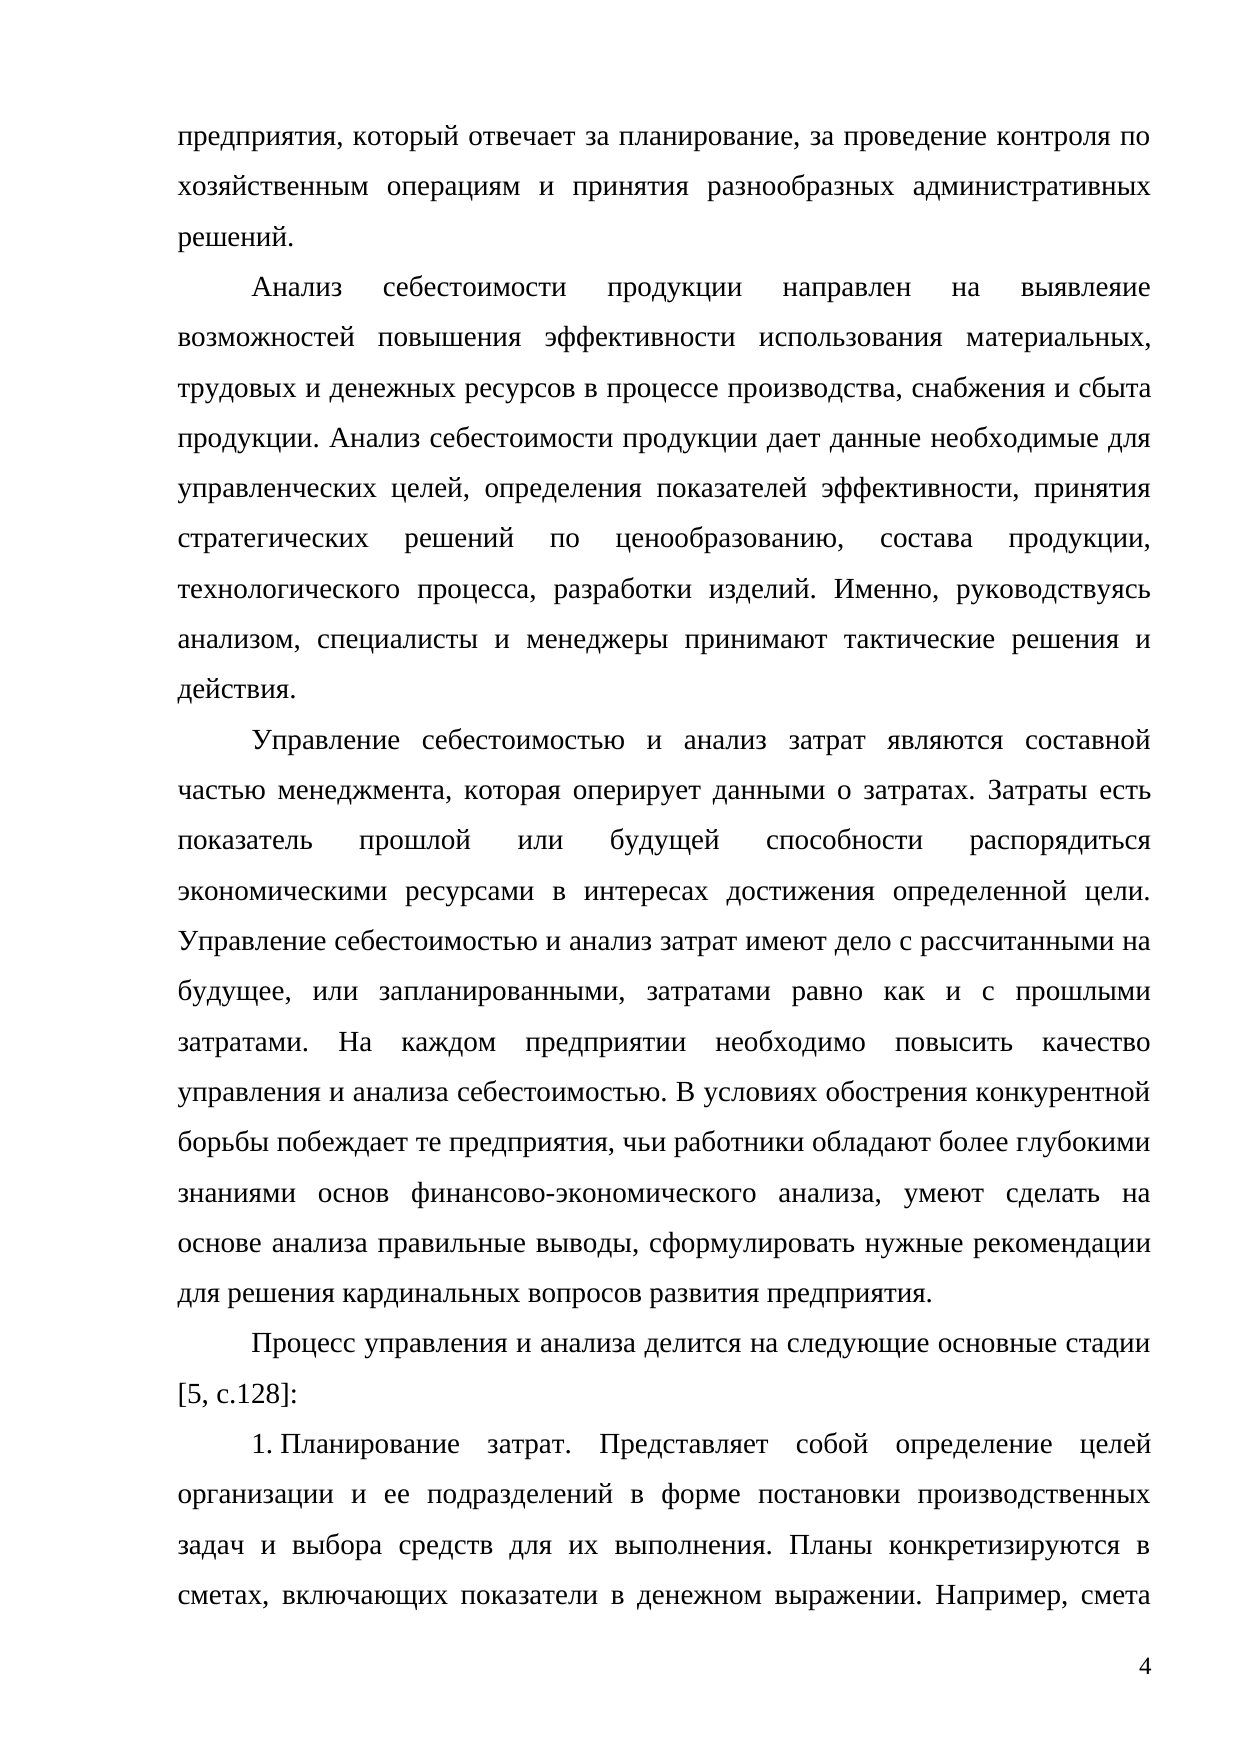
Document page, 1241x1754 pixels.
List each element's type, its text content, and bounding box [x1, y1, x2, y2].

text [177, 118, 1152, 252]
text Анализ себестоимости продукции направлен на выявлеяие возможностей повышения эффективности использования материальных, трудовых и денежных ресурсов в процессе производства, снабжения и сбыта продукции. Анализ себестоимости продукции дает данные необходимые для управленческих целей, определения показателей эффективности, принятия стратегических решений по ценообразованию, состава продукции, технологического процесса, разработки изделий. Именно, руководствуясь анализом, специалисты и менеджеры принимают тактические решения и действия. [177, 269, 1152, 705]
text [177, 1426, 1152, 1611]
text Процесс управления и анализа делится на следующие основные стадии [5, c.128]: [177, 1326, 1152, 1409]
text Управление себестоимостью и анализ затрат являются составной частью менеджмента, которая оперирует данными о затратах. Затраты есть показатель прошлой или будущей способности распорядиться экономическими ресурсами в интересах достижения определенной цели. Управление себестоимостью и анализ затрат имеют дело с рассчитанными на будущее, или запланированными, затратами равно как и с прошлыми затратами. На каждом предприятии необходимо повысить качество управления и анализа себестоимостью. В условиях обострения конкурентной борьбы побеждает те предприятия, чьи работники обладают более глубокими знаниями основ финансово-экономического анализа, умеют сделать на основе анализа правильные выводы, сформулировать нужные рекомендации для решения кардинальных вопросов развития предприятия. [177, 722, 1152, 1309]
